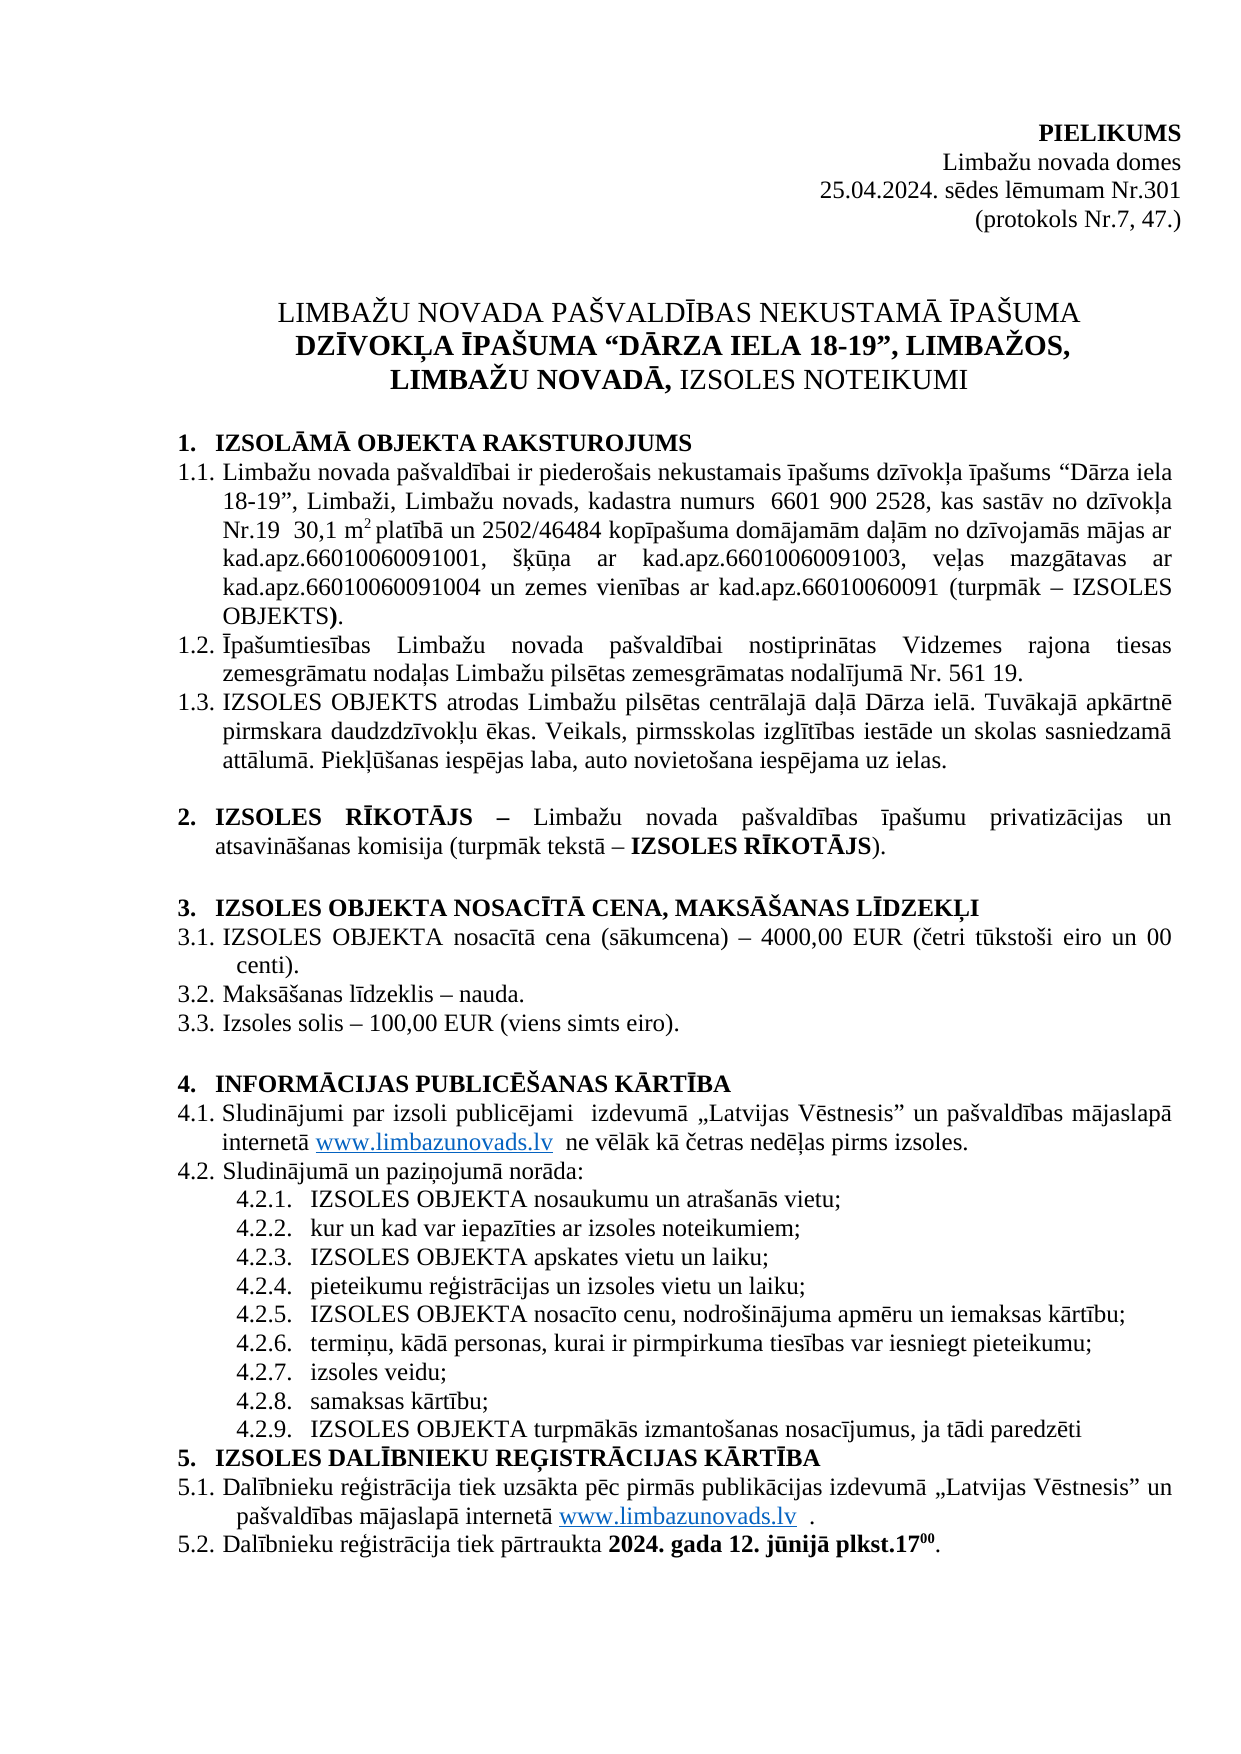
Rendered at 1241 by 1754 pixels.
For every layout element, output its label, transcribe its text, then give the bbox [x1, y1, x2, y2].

list Dalībnieku reģistrācija tiek pārtraukta 2024. gada 12. jūnijā plkst.1700. [177, 1529, 1172, 1558]
list Īpašumtiesības Limbažu novada pašvaldībai nostiprinātas Vidzemes rajona tiesas zemesgrāmatu nodaļas Limbažu pilsētas zemesgrāmatas nodalījumā Nr. 561 19. [177, 630, 1172, 687]
list izsoLES OBJEKTA apskates vietu un laiku; [236, 1242, 1172, 1271]
list INFORMĀCIJAS PUBLICĒŠANAS KĀRTĪBA [177, 1069, 1172, 1098]
list kur un kad var iepazīties ar izsoles noteikumiem; [236, 1213, 1172, 1242]
list IZSOLES OBJEKTA nosacītā cena (sākumcena) – 4000,00 EUR (četri tūkstoši eiro un 00 centi). [177, 922, 1172, 979]
list Maksāšanas līdzeklis – nauda. [177, 979, 1172, 1008]
list izsolES objekta turpmākās izmantošanas nosacījumus, ja tādi paredzēti [236, 1414, 1172, 1443]
list pieteikumu reģistrācijas un izsoles vietu un laiku; [236, 1271, 1172, 1299]
text DZĪVOKĻA ĪPAŠUMA “Dārza iela 18-19”, Limbažos, [177, 328, 1181, 362]
list Sludinājumā un paziņojumā norāda: [177, 1156, 1172, 1184]
list Izsoles solis – 100,00 EUR (viens simts eiro). [177, 1008, 1172, 1037]
text PIELIKUMS [177, 118, 1181, 147]
list IZSOLĀMĀ OBJEKTA RAKSTUROJUMS [177, 428, 1172, 457]
list IZSOLES OBJEKTA NOSACĪTĀ CENA, MAKSĀŠANAS LĪDZEKĻI [177, 893, 1172, 922]
list termiņu, kādā personas, kurai ir pirmpirkuma tiesības var iesniegt pieteikumu; [236, 1328, 1172, 1357]
list samaksas kārtību; [236, 1386, 1172, 1414]
list IZSOLES RĪKOTĀJS – Limbažu novada pašvaldības īpašumu privatizācijas un atsavināšanas komisija (turpmāk tekstā – IZSOLES RĪKOTĀJS). [177, 802, 1172, 860]
text Limbažu novadā, IZSOLES NOTEIKUMI [177, 362, 1181, 396]
text (protokols Nr.7, 47.) [177, 204, 1181, 233]
list Sludinājumi par izsoli publicējami izdevumā „Latvijas Vēstnesis” un pašvaldības mājaslapā internetā www.limbazunovads.lv ne vēlāk kā četras nedēļas pirms izsoles. [177, 1098, 1172, 1156]
list Dalībnieku reģistrācija tiek uzsākta pēc pirmās publikācijas izdevumā „Latvijas Vēstnesis” un pašvaldības mājaslapā internetā www.limbazunovads.lv . [177, 1472, 1172, 1529]
list IZSOLES OBJEKTA nosaukumu un atrašanās vietu; [236, 1184, 1172, 1213]
text limbažu NOVADA pašvaldības NEKUSTAMĀ ĪPAŠUMA [177, 295, 1181, 328]
text 25.04.2024. sēdes lēmumam Nr.301 [177, 176, 1181, 204]
list izsoles veidu; [236, 1357, 1172, 1386]
list IZSOLES DALĪBNIEKU REĢISTRĀCIJAS KĀRTĪBA [177, 1443, 1172, 1472]
text Limbažu novada domes [177, 147, 1181, 176]
list Limbažu novada pašvaldībai ir piederošais nekustamais īpašums dzīvokļa īpašums “Dārza iela 18-19”, Limbaži, Limbažu novads, kadastra numurs 6601 900 2528, kas sastāv no dzīvokļa Nr.19 30,1 m2 platībā un 2502/46484 kopīpašuma domājamām daļām no dzīvojamās mājas ar kad.apz.66010060091001, šķūņa ar kad.apz.66010060091003, veļas mazgātavas ar kad.apz.66010060091004 un zemes vienības ar kad.apz.66010060091 (turpmāk – IZSOLES OBJEKTS). [177, 457, 1172, 630]
list IZSOLES OBJEKTS atrodas Limbažu pilsētas centrālajā daļā Dārza ielā. Tuvākajā apkārtnē pirmskara daudzdzīvokļu ēkas. Veikals, pirmsskolas izglītības iestāde un skolas sasniedzamā attālumā. Piekļūšanas iespējas laba, auto novietošana iespējama uz ielas. [177, 687, 1172, 773]
list izsolES objekta nosacīto cenu, nodrošinājuma apmēru un iemaksas kārtību; [236, 1299, 1172, 1328]
